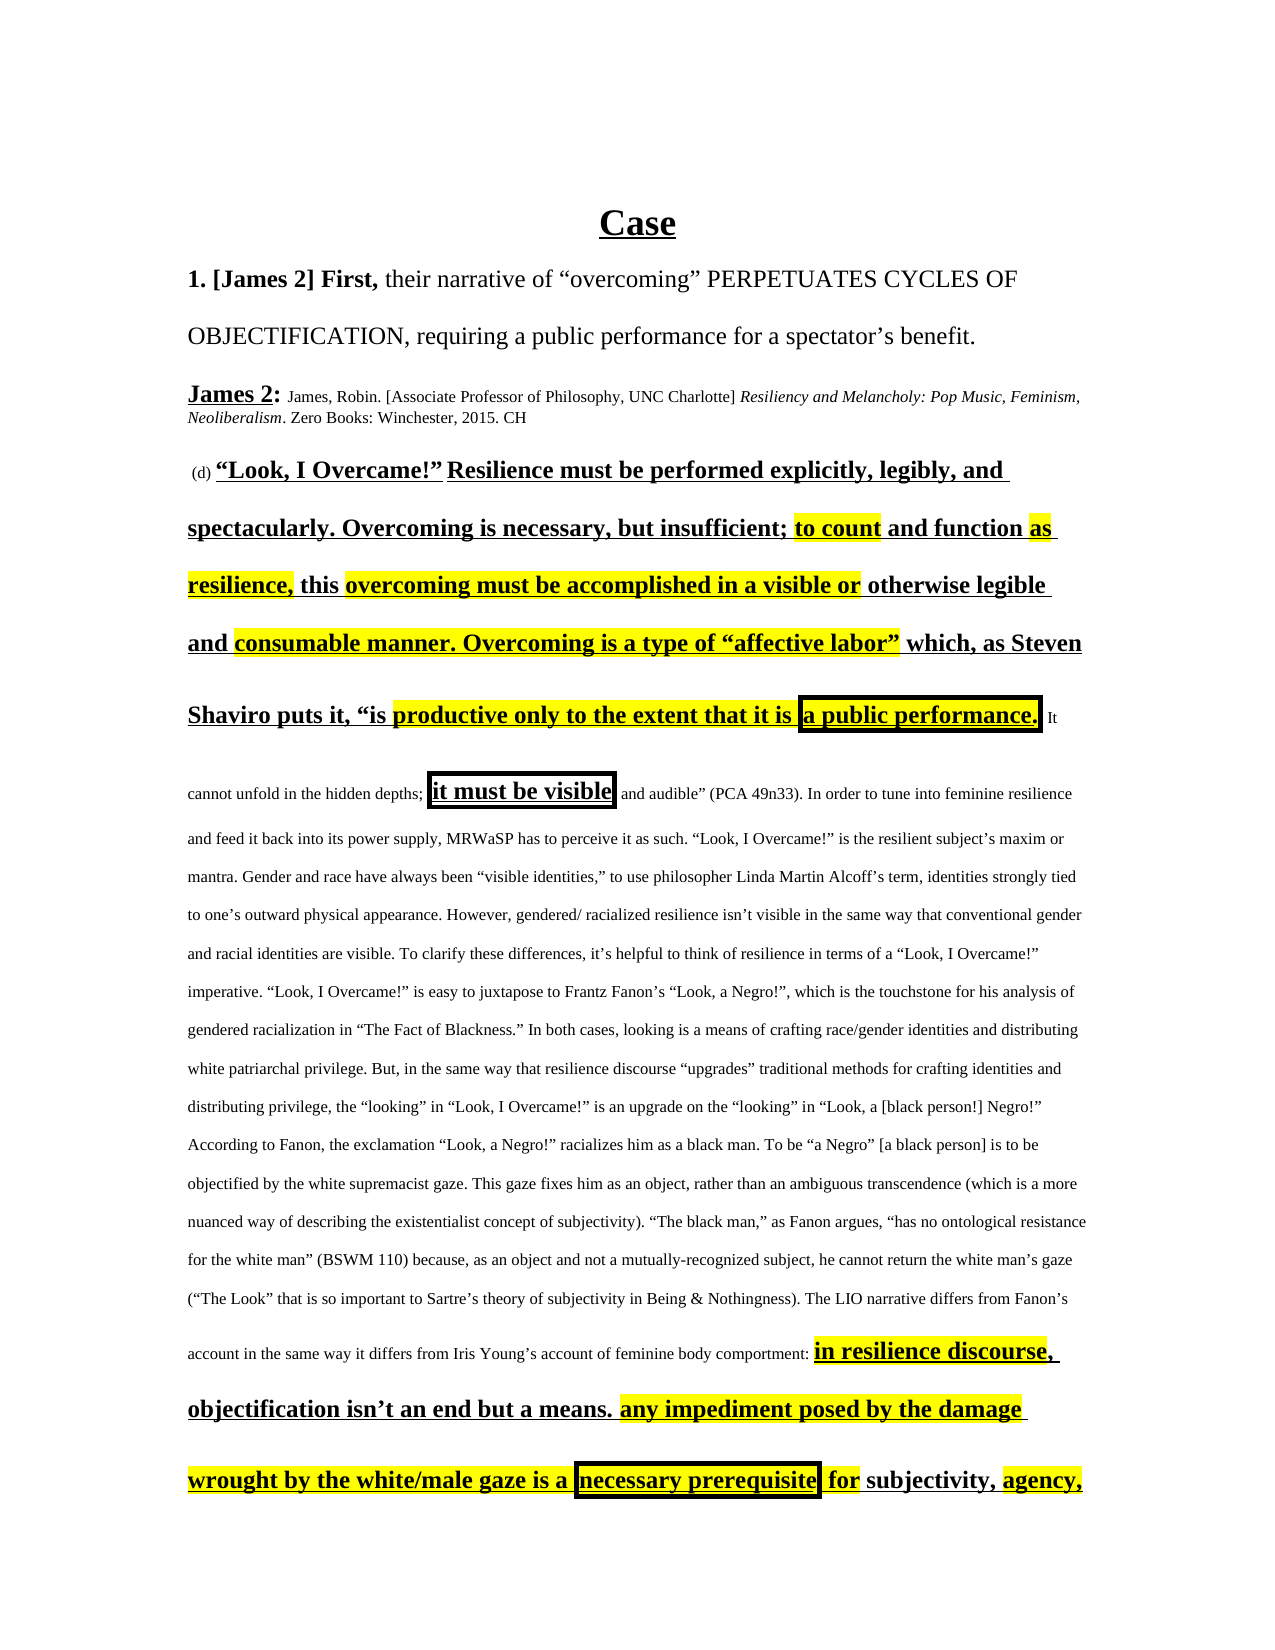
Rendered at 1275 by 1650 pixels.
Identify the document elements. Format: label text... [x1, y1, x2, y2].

subtitle Case [187, 200, 1087, 243]
text James 2: James, Robin. [Associate Professor of Philosophy, UNC Charlotte] Resiliency and Melancholy: Pop Music, Feminism, Neoliberalism. Zero Books: Winchester, 2015. CH [187, 379, 1087, 427]
subtitle 1. [James 2] First, their narrative of “overcoming” PERPETUATES CYCLES OF OBJECTIFICATION, requiring a public performance for a spectator’s benefit. [187, 264, 1087, 350]
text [187, 456, 1087, 1499]
